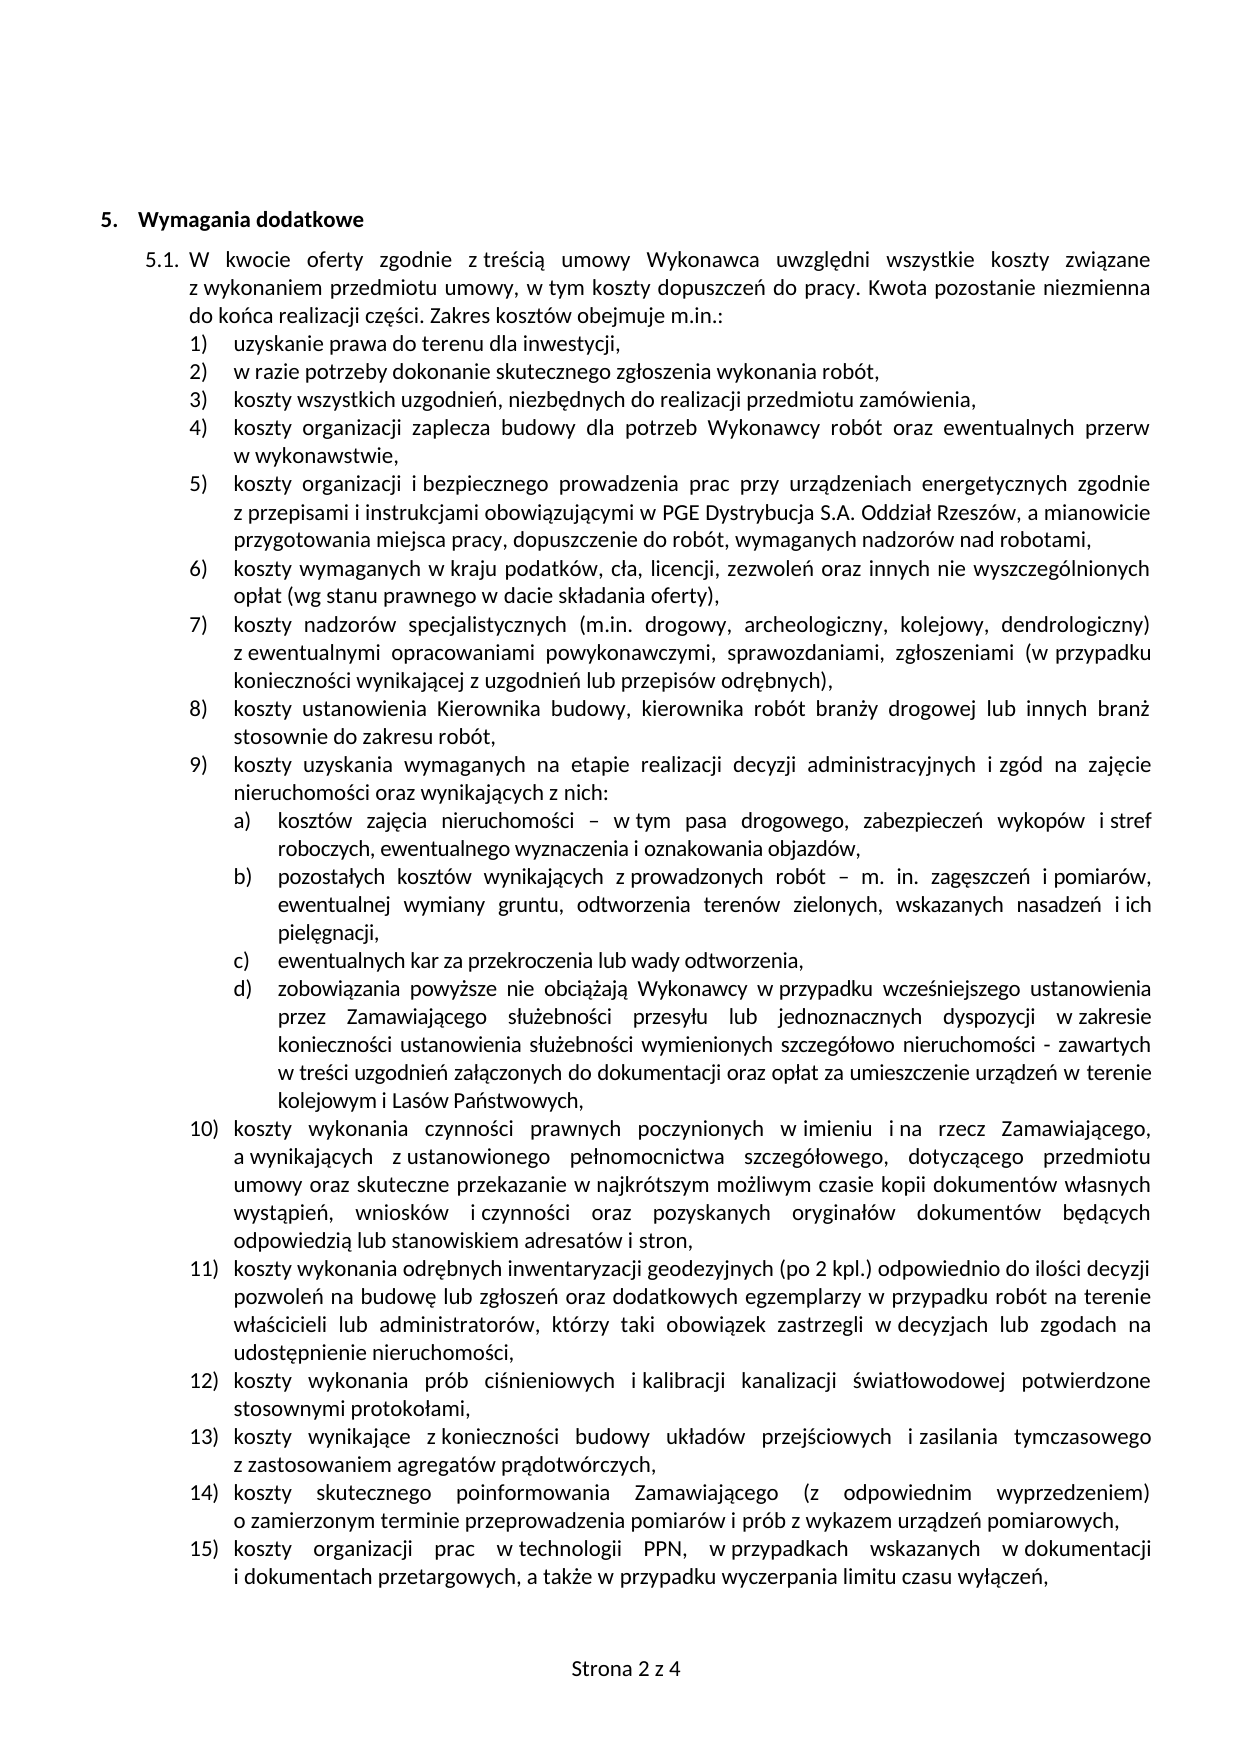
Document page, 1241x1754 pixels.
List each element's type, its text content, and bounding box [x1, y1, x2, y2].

list koszty organizacji prac w technologii PPN, w przypadkach wskazanych w dokumentacji i dokumentach przetargowych, a także w przypadku wyczerpania limitu czasu wyłączeń, [189, 1534, 1152, 1590]
list koszty uzyskania wymaganych na etapie realizacji decyzji administracyjnych i zgód na zajęcie nieruchomości oraz wynikających z nich: [189, 750, 1152, 806]
list koszty wszystkich uzgodnień, niezbędnych do realizacji przedmiotu zamówienia, [189, 386, 1152, 413]
list ewentualnych kar za przekroczenia lub wady odtworzenia, [233, 946, 1152, 974]
list kosztów zajęcia nieruchomości – w tym pasa drogowego, zabezpieczeń wykopów i stref roboczych, ewentualnego wyznaczenia i oznakowania objazdów, [233, 806, 1152, 862]
list koszty wymaganych w kraju podatków, cła, licencji, zezwoleń oraz innych nie wyszczególnionych opłat (wg stanu prawnego w dacie składania oferty), [189, 554, 1152, 610]
list zobowiązania powyższe nie obciążają Wykonawcy w przypadku wcześniejszego ustanowienia przez Zamawiającego służebności przesyłu lub jednoznacznych dyspozycji w zakresie konieczności ustanowienia służebności wymienionych szczegółowo nieruchomości - zawartych w treści uzgodnień załączonych do dokumentacji oraz opłat za umieszczenie urządzeń w terenie kolejowym i Lasów Państwowych, [233, 974, 1152, 1114]
list koszty wynikające z konieczności budowy układów przejściowych i zasilania tymczasowego z zastosowaniem agregatów prądotwórczych, [189, 1422, 1152, 1478]
list koszty ustanowienia Kierownika budowy, kierownika robót branży drogowej lub innych branż stosownie do zakresu robót, [189, 694, 1152, 750]
list pozostałych kosztów wynikających z prowadzonych robót – m. in. zagęszczeń i pomiarów, ewentualnej wymiany gruntu, odtworzenia terenów zielonych, wskazanych nasadzeń i ich pielęgnacji, [233, 862, 1152, 946]
list w razie potrzeby dokonanie skutecznego zgłoszenia wykonania robót, [189, 357, 1152, 386]
list koszty nadzorów specjalistycznych (m.in. drogowy, archeologiczny, kolejowy, dendrologiczny) z ewentualnymi opracowaniami powykonawczymi, sprawozdaniami, zgłoszeniami (w przypadku konieczności wynikającej z uzgodnień lub przepisów odrębnych), [189, 610, 1152, 694]
list koszty organizacji zaplecza budowy dla potrzeb Wykonawcy robót oraz ewentualnych przerw w wykonawstwie, [189, 413, 1152, 469]
list koszty wykonania czynności prawnych poczynionych w imieniu i na rzecz Zamawiającego, a wynikających z ustanowionego pełnomocnictwa szczegółowego, dotyczącego przedmiotu umowy oraz skuteczne przekazanie w najkrótszym możliwym czasie kopii dokumentów własnych wystąpień, wniosków i czynności oraz pozyskanych oryginałów dokumentów będących odpowiedzią lub stanowiskiem adresatów i stron, [189, 1114, 1152, 1254]
list koszty organizacji i bezpiecznego prowadzenia prac przy urządzeniach energetycznych zgodnie z przepisami i instrukcjami obowiązującymi w PGE Dystrybucja S.A. Oddział Rzeszów, a mianowicie przygotowania miejsca pracy, dopuszczenie do robót, wymaganych nadzorów nad robotami, [189, 469, 1152, 554]
list W kwocie oferty zgodnie z treścią umowy Wykonawca uwzględni wszystkie koszty związane z wykonaniem przedmiotu umowy, w tym koszty dopuszczeń do pracy. Kwota pozostanie niezmienna do końca realizacji części. Zakres kosztów obejmuje m.in.: [145, 245, 1152, 329]
list koszty wykonania prób ciśnieniowych i kalibracji kanalizacji światłowodowej potwierdzone stosownymi protokołami, [189, 1366, 1152, 1422]
list koszty skutecznego poinformowania Zamawiającego (z odpowiednim wyprzedzeniem) o zamierzonym terminie przeprowadzenia pomiarów i prób z wykazem urządzeń pomiarowych, [189, 1478, 1152, 1534]
list koszty wykonania odrębnych inwentaryzacji geodezyjnych (po 2 kpl.) odpowiednio do ilości decyzji pozwoleń na budowę lub zgłoszeń oraz dodatkowych egzemplarzy w przypadku robót na terenie właścicieli lub administratorów, którzy taki obowiązek zastrzegli w decyzjach lub zgodach na udostępnienie nieruchomości, [189, 1254, 1152, 1366]
list Wymagania dodatkowe [100, 205, 1152, 233]
list uzyskanie prawa do terenu dla inwestycji, [189, 329, 1152, 357]
